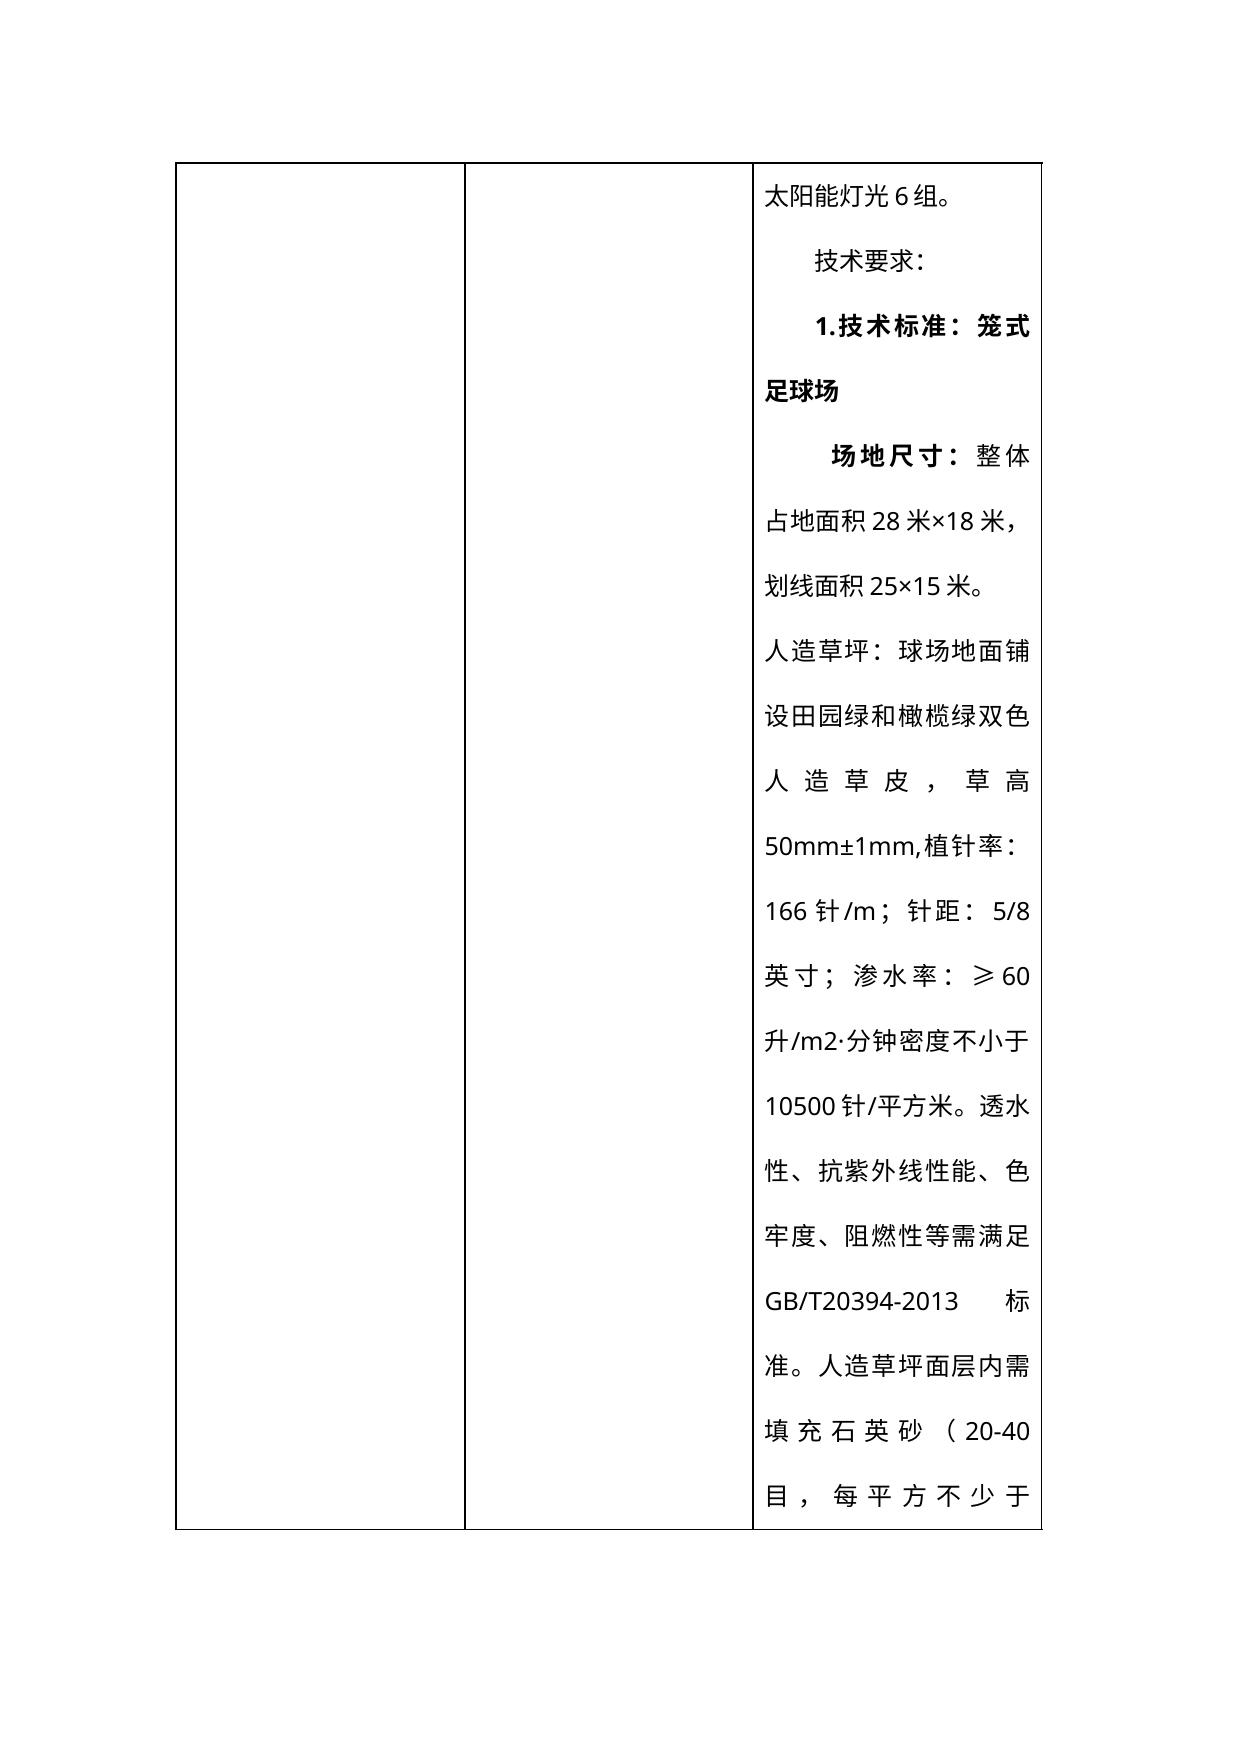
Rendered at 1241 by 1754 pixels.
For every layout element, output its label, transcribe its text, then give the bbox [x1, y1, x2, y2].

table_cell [754, 164, 1041, 1528]
table_cell 1 [177, 164, 464, 1528]
table_cell [466, 164, 752, 1528]
